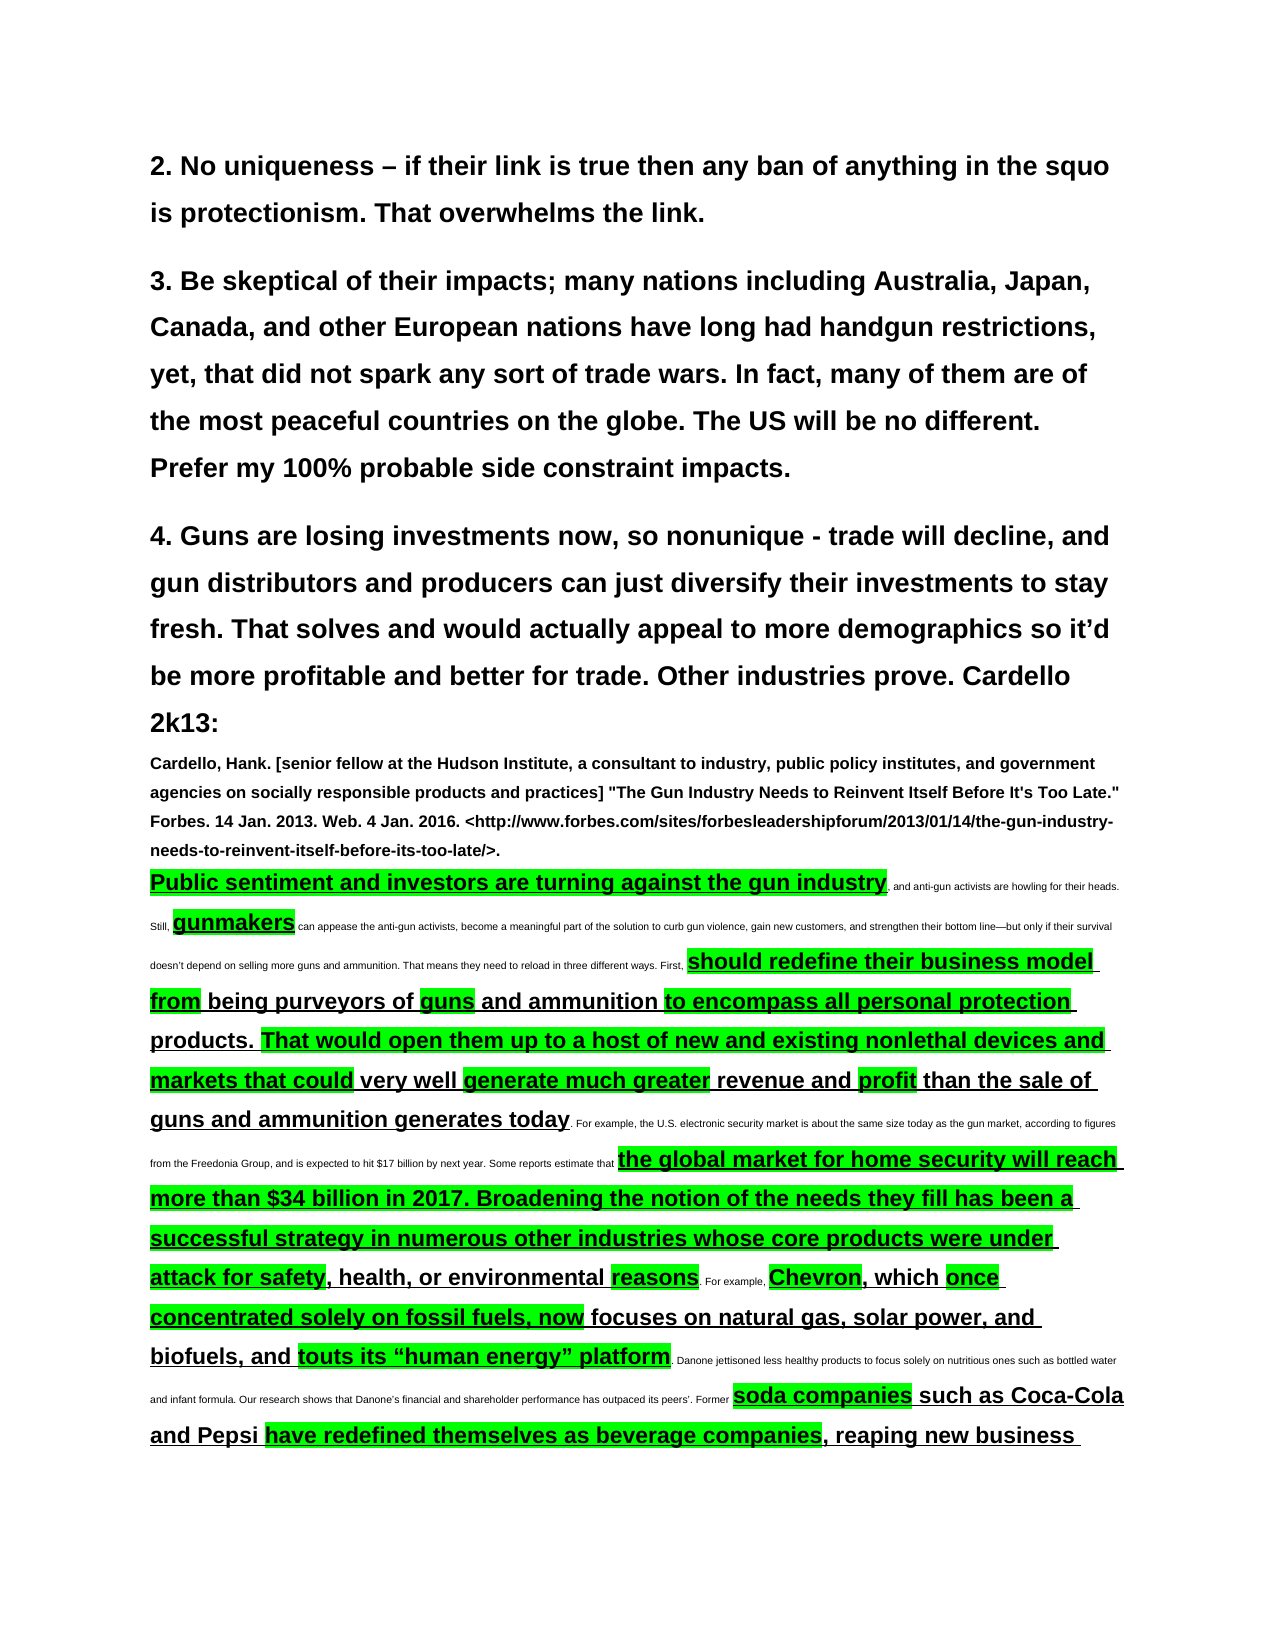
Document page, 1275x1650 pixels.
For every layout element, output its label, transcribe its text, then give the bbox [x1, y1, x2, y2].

text Cardello, Hank. [senior fellow at the Hudson Institute, a consultant to industry, public policy institutes, and government agencies on socially responsible products and practices] "The Gun Industry Needs to Reinvent Itself Before It's Too Late." Forbes. 14 Jan. 2013. Web. 4 Jan. 2016. <http://www.forbes.com/sites/forbesleadershipforum/2013/01/14/the-gun-industry-needs-to-reinvent-itself-before-its-too-late/>. [150, 754, 1125, 859]
subtitle 4. Guns are losing investments now, so nonunique - trade will decline, and gun distributors and producers can just diversify their investments to stay fresh. That solves and would actually appeal to more demographics so it’d be more profitable and better for trade. Other industries prove. Cardello 2k13: [150, 520, 1125, 738]
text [150, 869, 1125, 1448]
subtitle 2. No uniqueness – if their link is true then any ban of anything in the squo is protectionism. That overwhelms the link. [150, 150, 1125, 228]
subtitle 3. Be skeptical of their impacts; many nations including Australia, Japan, Canada, and other European nations have long had handgun restrictions, yet, that did not spark any sort of trade wars. In fact, many of them are of the most peaceful countries on the globe. The US will be no different. Prefer my 100% probable side constraint impacts. [150, 264, 1125, 483]
